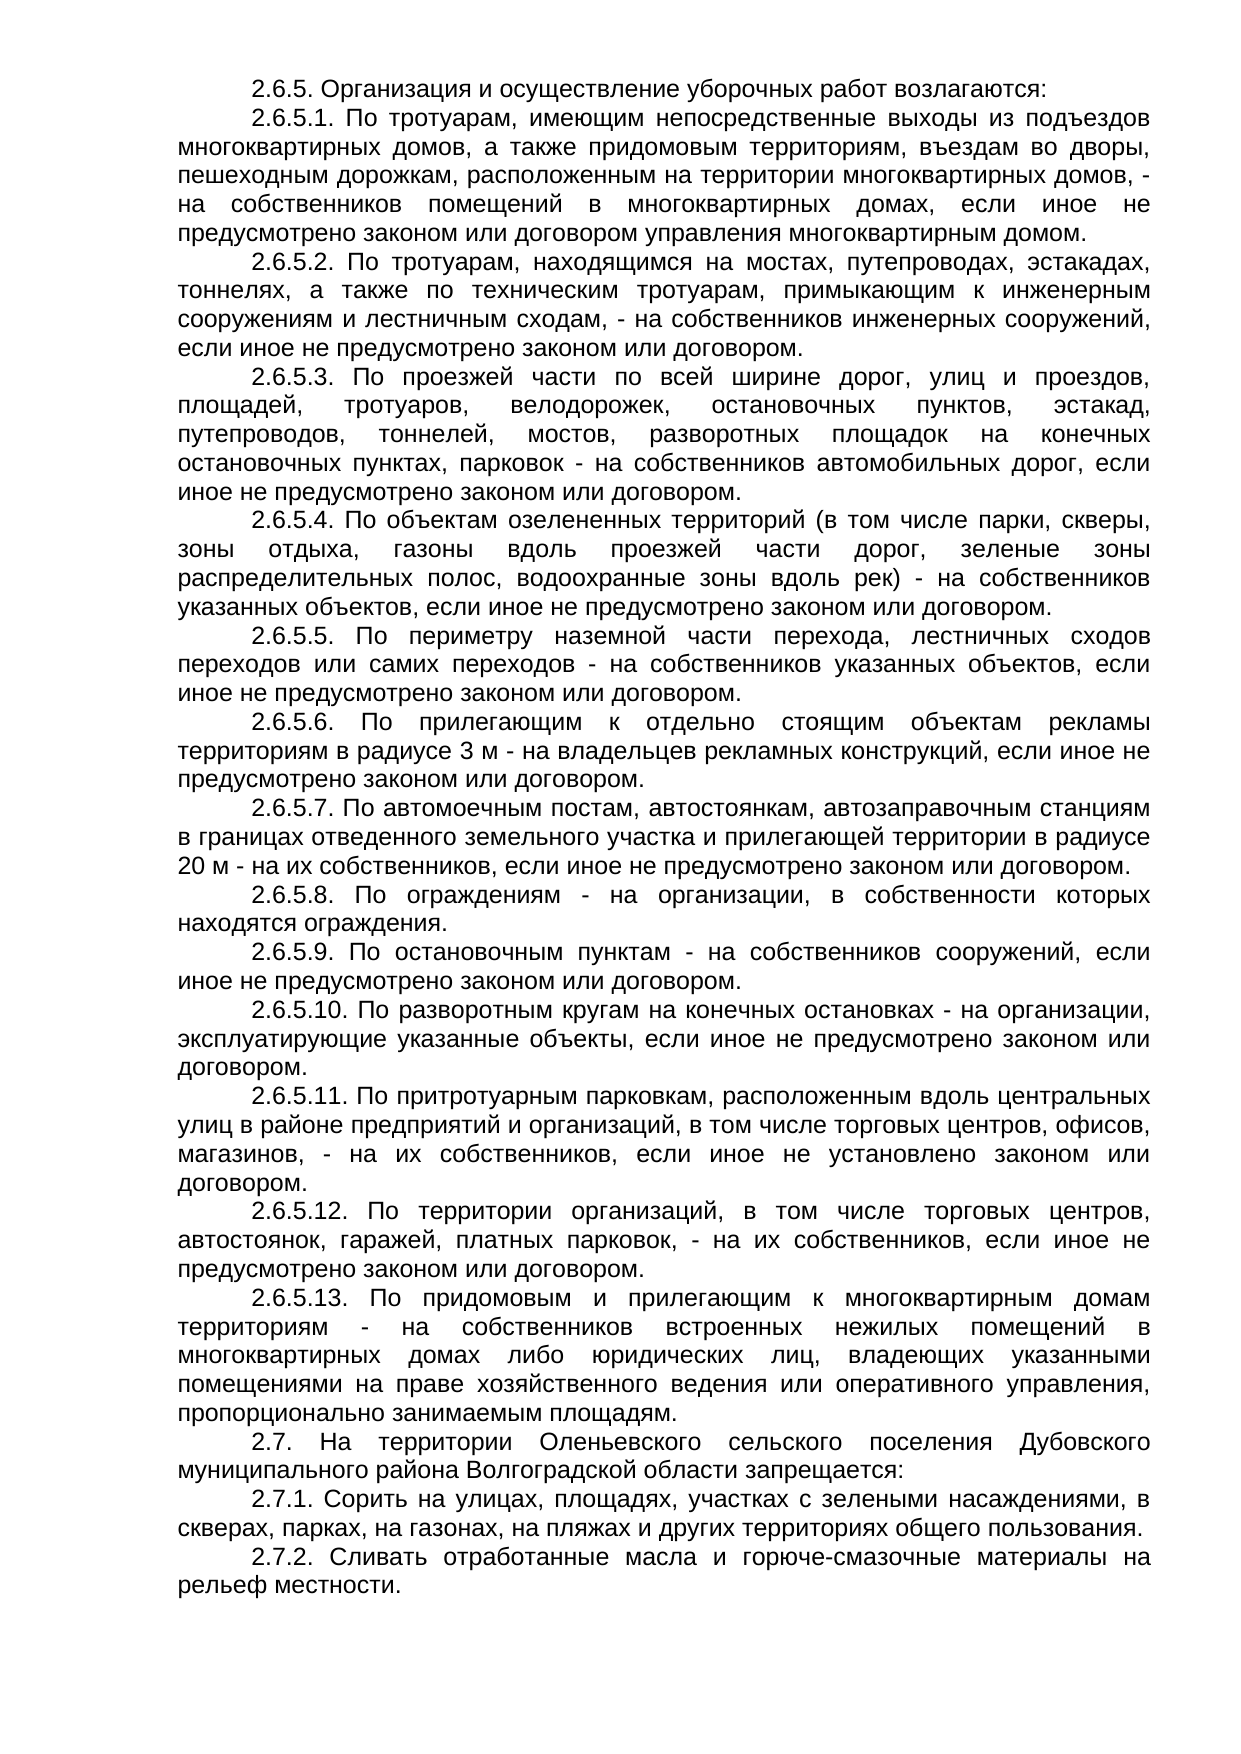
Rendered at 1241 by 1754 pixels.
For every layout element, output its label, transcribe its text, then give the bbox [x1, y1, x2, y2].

text 2.6.5.3. По проезжей части по всей ширине дорог, улиц и проездов, площадей, тротуаров, велодорожек, остановочных пунктов, эстакад, путепроводов, тоннелей, мостов, разворотных площадок на конечных остановочных пунктах, парковок - на собственников автомобильных дорог, если иное не предусмотрено законом или договором. [177, 362, 1152, 505]
text 2.6.5.8. По ограждениям - на организации, в собственности которых находятся ограждения. [177, 880, 1152, 937]
text 2.7.2. Сливать отработанные масла и горюче-смазочные материалы на рельеф местности. [177, 1542, 1152, 1599]
text 2.6.5.9. По остановочным пунктам - на собственников сооружений, если иное не предусмотрено законом или договором. [177, 937, 1152, 995]
text 2.6.5.4. По объектам озелененных территорий (в том числе парки, скверы, зоны отдыха, газоны вдоль проезжей части дорог, зеленые зоны распределительных полос, водоохранные зоны вдоль рек) - на собственников указанных объектов, если иное не предусмотрено законом или договором. [177, 506, 1152, 621]
text 2.6.5.5. По периметру наземной части перехода, лестничных сходов переходов или самих переходов - на собственников указанных объектов, если иное не предусмотрено законом или договором. [177, 621, 1152, 707]
text 2.7.1. Сорить на улицах, площадях, участках с зелеными насаждениями, в скверах, парках, на газонах, на пляжах и других территориях общего пользования. [177, 1484, 1152, 1542]
text 2.6.5.1. По тротуарам, имеющим непосредственные выходы из подъездов многоквартирных домов, а также придомовым территориям, въездам во дворы, пешеходным дорожкам, расположенным на территории многоквартирных домов, - на собственников помещений в многоквартирных домах, если иное не предусмотрено законом или договором управления многоквартирным домом. [177, 103, 1152, 246]
text 2.6.5.13. По придомовым и прилегающим к многоквартирным домам территориям - на собственников встроенных нежилых помещений в многоквартирных домах либо юридических лиц, владеющих указанными помещениями на праве хозяйственного ведения или оперативного управления, пропорционально занимаемым площадям. [177, 1283, 1152, 1426]
text 2.6.5.11. По притротуарным парковкам, расположенным вдоль центральных улиц в районе предприятий и организаций, в том числе торговых центров, офисов, магазинов, - на их собственников, если иное не установлено законом или договором. [177, 1081, 1152, 1196]
text 2.6.5.7. По автомоечным постам, автостоянкам, автозаправочным станциям в границах отведенного земельного участка и прилегающей территории в радиусе 20 м - на их собственников, если иное не предусмотрено законом или договором. [177, 793, 1152, 879]
text 2.6.5. Организация и осуществление уборочных работ возлагаются: [177, 74, 1152, 103]
text 2.7. На территории Оленьевского сельского поселения Дубовского муниципального района Волгоградской области запрещается: [177, 1427, 1152, 1484]
text 2.6.5.6. По прилегающим к отдельно стоящим объектам рекламы территориям в радиусе 3 м - на владельцев рекламных конструкций, если иное не предусмотрено законом или договором. [177, 707, 1152, 793]
text 2.6.5.12. По территории организаций, в том числе торговых центров, автостоянок, гаражей, платных парковок, - на их собственников, если иное не предусмотрено законом или договором. [177, 1196, 1152, 1283]
text 2.6.5.10. По разворотным кругам на конечных остановках - на организации, эксплуатирующие указанные объекты, если иное не предусмотрено законом или договором. [177, 995, 1152, 1081]
text 2.6.5.2. По тротуарам, находящимся на мостах, путепроводах, эстакадах, тоннелях, а также по техническим тротуарам, примыкающим к инженерным сооружениям и лестничным сходам, - на собственников инженерных сооружений, если иное не предусмотрено законом или договором. [177, 247, 1152, 362]
